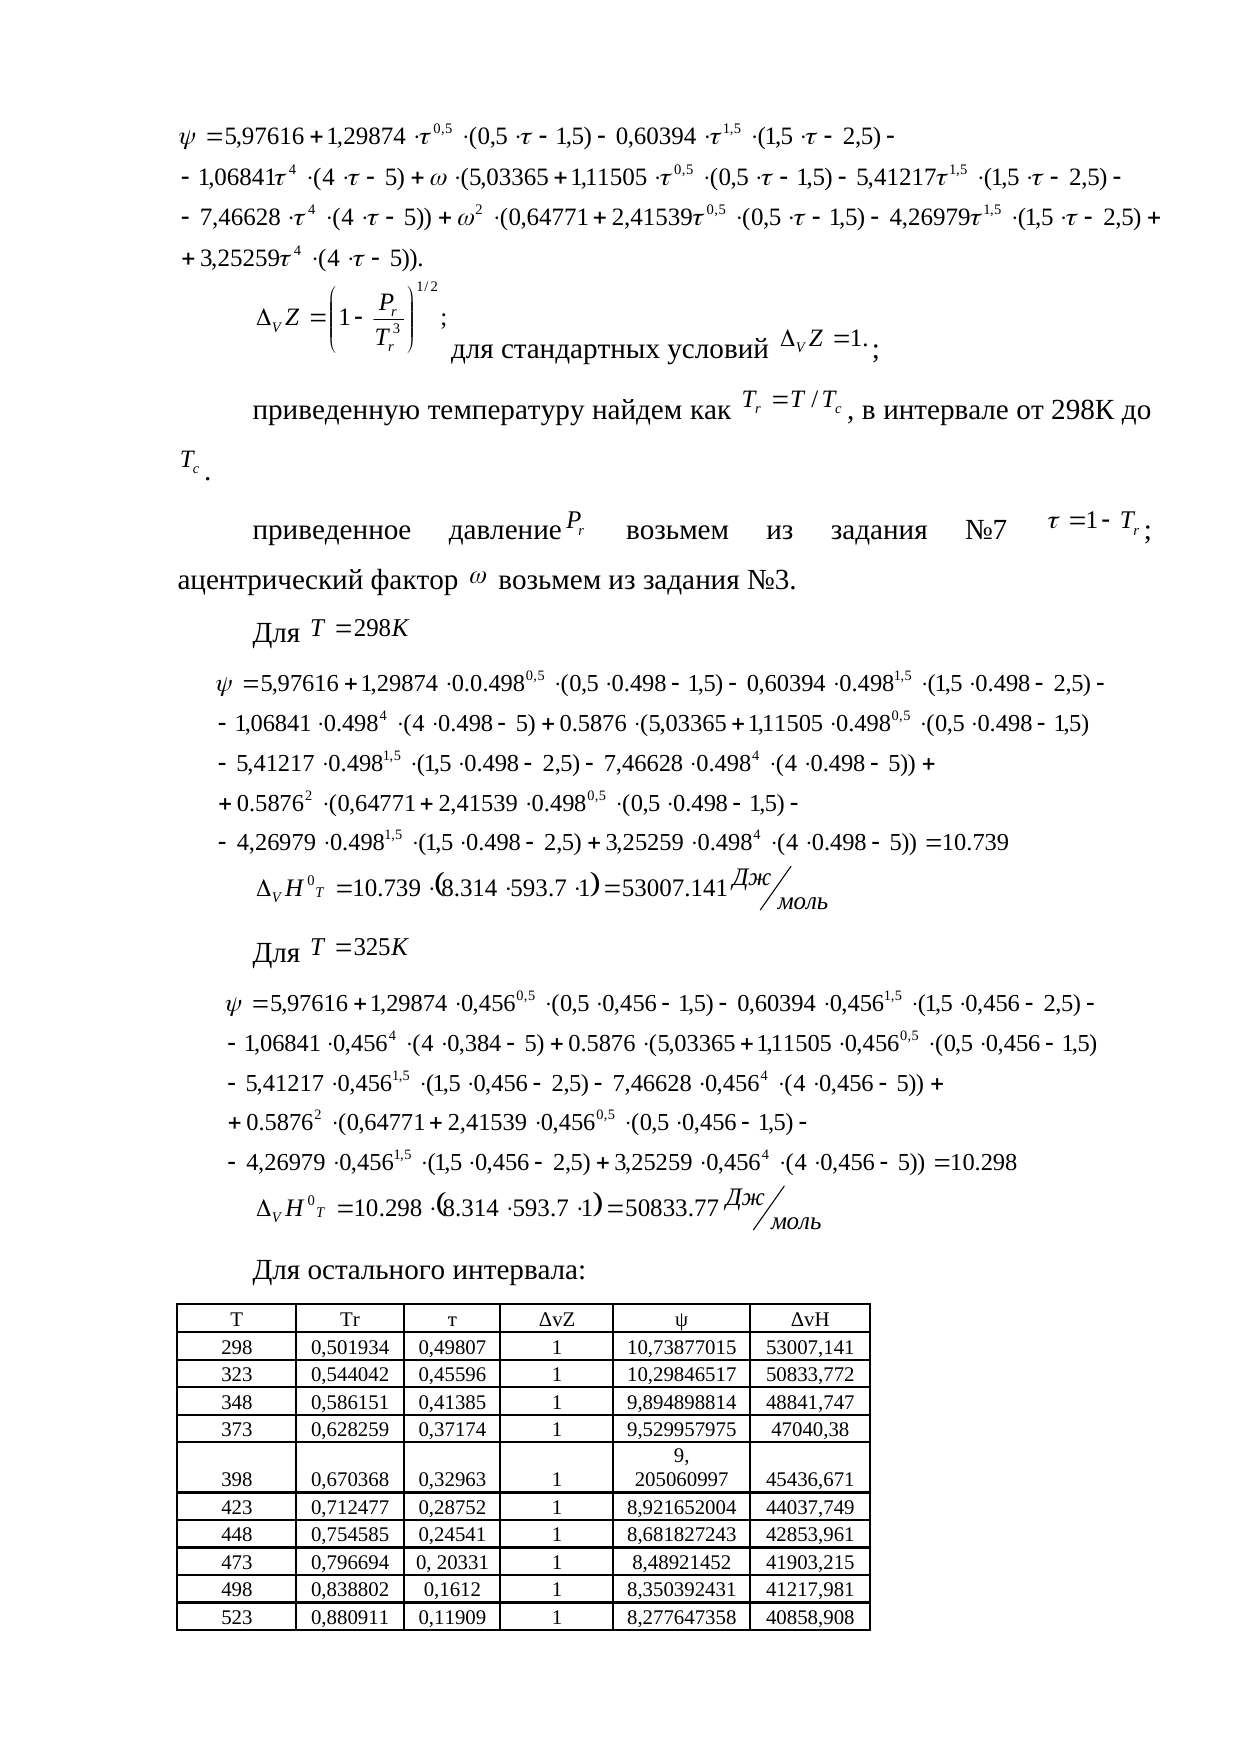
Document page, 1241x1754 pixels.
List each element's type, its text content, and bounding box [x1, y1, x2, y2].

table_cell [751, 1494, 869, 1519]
text для стандартных условий ; [177, 276, 1152, 365]
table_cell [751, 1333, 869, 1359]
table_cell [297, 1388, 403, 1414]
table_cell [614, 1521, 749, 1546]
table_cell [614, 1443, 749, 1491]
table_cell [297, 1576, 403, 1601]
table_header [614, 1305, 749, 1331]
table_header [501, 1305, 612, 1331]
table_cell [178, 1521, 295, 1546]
text Для [177, 613, 1152, 649]
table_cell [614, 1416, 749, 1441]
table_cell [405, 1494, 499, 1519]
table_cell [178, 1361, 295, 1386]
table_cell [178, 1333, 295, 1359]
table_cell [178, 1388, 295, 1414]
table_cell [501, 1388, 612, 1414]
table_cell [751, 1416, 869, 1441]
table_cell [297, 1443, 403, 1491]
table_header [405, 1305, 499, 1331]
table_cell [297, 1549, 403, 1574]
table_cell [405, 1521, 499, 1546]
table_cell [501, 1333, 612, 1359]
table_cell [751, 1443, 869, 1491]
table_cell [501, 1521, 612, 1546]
text приведенную температуру найдем как , в интервале от 298К до . [177, 382, 1152, 486]
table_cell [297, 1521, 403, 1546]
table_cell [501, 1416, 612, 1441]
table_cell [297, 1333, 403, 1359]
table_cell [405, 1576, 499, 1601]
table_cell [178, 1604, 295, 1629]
text Для [177, 932, 1152, 968]
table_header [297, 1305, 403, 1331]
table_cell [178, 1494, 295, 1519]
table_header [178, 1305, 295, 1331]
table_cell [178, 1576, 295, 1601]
text Для остального интервала: [177, 1252, 1152, 1286]
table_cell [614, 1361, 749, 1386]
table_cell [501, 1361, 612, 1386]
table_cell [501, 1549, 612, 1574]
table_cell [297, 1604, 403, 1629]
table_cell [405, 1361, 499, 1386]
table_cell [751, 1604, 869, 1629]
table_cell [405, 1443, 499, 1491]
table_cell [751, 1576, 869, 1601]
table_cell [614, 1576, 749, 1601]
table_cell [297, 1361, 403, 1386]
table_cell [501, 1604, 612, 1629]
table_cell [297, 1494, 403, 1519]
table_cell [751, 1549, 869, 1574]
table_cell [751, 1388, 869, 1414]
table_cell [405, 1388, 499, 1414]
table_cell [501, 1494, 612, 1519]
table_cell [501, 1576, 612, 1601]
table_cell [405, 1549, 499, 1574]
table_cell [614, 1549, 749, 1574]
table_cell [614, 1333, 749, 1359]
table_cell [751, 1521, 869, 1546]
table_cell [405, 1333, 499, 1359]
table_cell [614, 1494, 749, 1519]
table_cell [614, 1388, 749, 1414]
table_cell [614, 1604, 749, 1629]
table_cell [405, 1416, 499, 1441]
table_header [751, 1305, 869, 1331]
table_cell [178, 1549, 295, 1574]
text приведенное давление возьмем из задания №7 ; ацентрический фактор возьмем из задания №3. [177, 503, 1152, 596]
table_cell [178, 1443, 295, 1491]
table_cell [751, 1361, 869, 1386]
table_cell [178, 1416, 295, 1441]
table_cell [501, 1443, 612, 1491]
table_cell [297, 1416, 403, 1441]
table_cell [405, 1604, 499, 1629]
